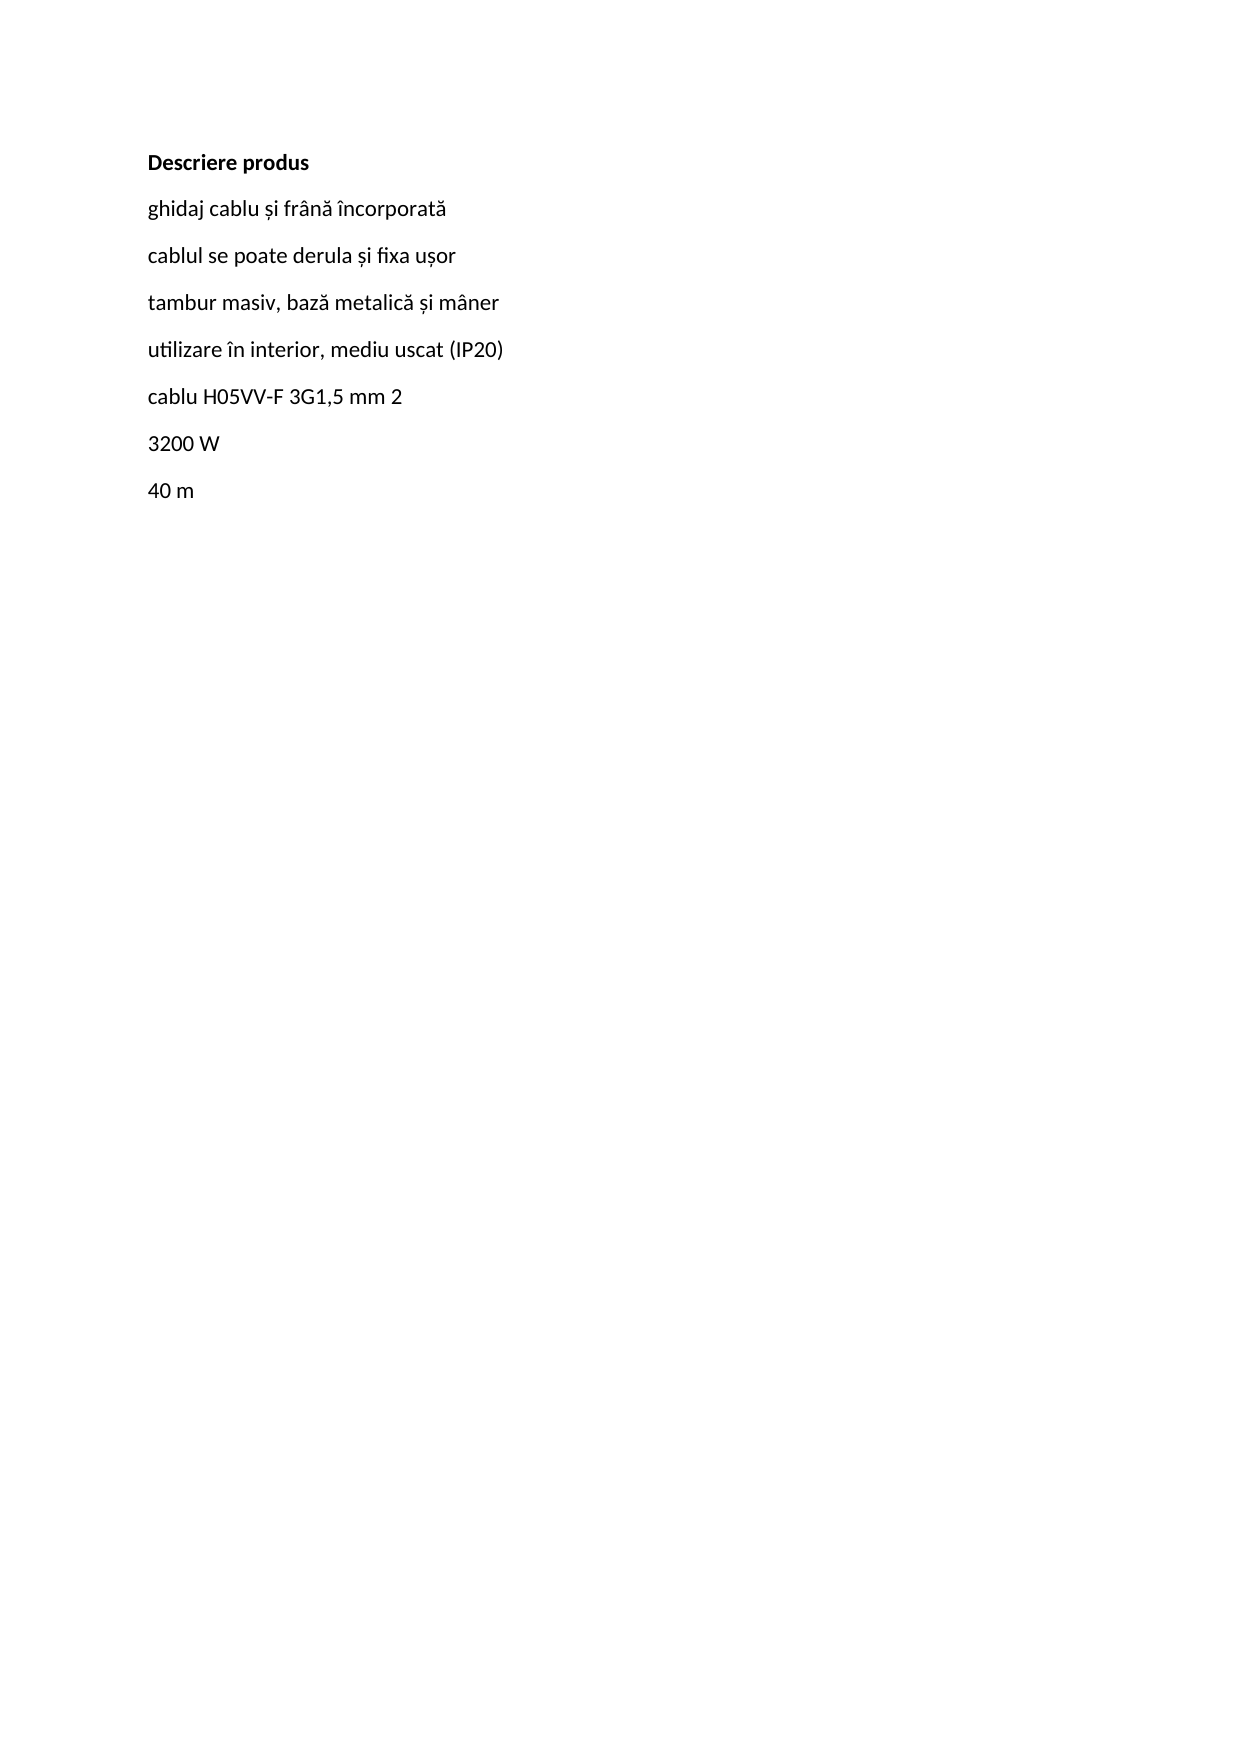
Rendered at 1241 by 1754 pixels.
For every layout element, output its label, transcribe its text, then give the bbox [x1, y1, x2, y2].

text tambur masiv, bază metalică și mâner [148, 288, 1093, 316]
text utilizare în interior, mediu uscat (IP20) [148, 335, 1093, 363]
text 3200 W [148, 429, 1093, 457]
text ghidaj cablu și frână încorporată [148, 194, 1093, 222]
text Descriere produs [148, 148, 1093, 176]
text cablul se poate derula și fixa ușor [148, 241, 1093, 269]
text 40 m [148, 476, 1093, 504]
text cablu H05VV-F 3G1,5 mm 2 [148, 382, 1093, 410]
